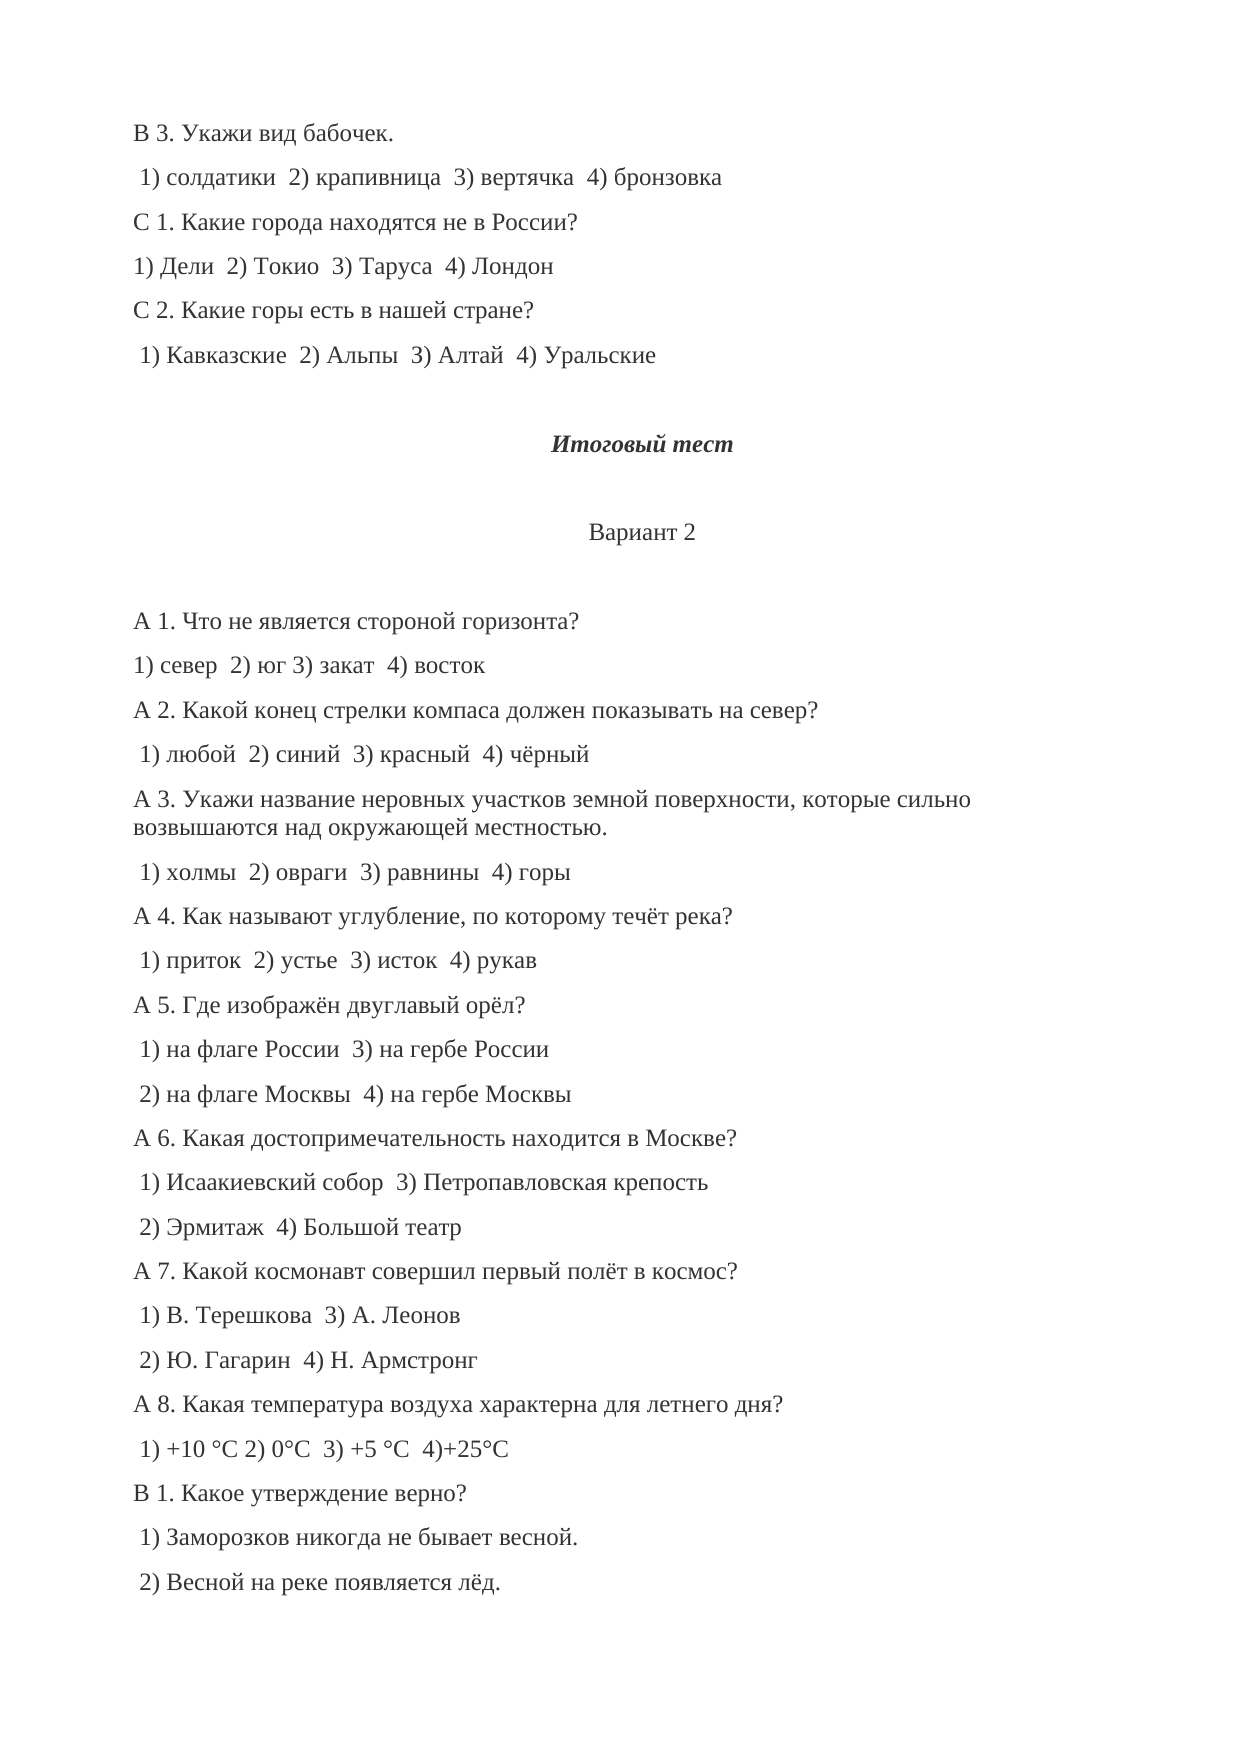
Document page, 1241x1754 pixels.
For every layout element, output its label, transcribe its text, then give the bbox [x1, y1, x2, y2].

text ⁮ 1) Кавказские ⁮ 2) Альпы ⁮ З) Алтай ⁮ 4) Уральские [133, 340, 1152, 369]
text ⁮ 2) Ю. Гагарин ⁮ 4) Н. Армстронг [133, 1345, 1152, 1374]
text ⁮ 1) +10 °С 2) 0°С ⁮ 3) +5 °С ⁮ 4)+25°С [133, 1434, 1152, 1462]
text С 1. Какие города находятся не в России? [133, 207, 1152, 236]
text С 2. Какие горы есть в нашей стране? [133, 296, 1152, 324]
text ⁮ 1) Исаакиевский собор ⁮ 3) Петропавловская крепость [133, 1167, 1152, 1196]
text ⁮ 1) В. Терешкова ⁮ 3) А. Леонов [133, 1301, 1152, 1329]
text А 8. Какая температура воздуха характерна для летнего дня? [133, 1389, 1152, 1418]
text ⁮ 1) на флаге России ⁮ 3) на гербе России [133, 1034, 1152, 1063]
text ⁮ 2) на флаге Москвы ⁮ 4) на гербе Москвы [133, 1079, 1152, 1107]
text В 3. Укажи вид бабочек. [133, 118, 1152, 147]
text А 1. Что не является стороной горизонта? [133, 606, 1152, 635]
text А 6. Какая достопримечательность находится в Москве? [133, 1123, 1152, 1152]
text ⁮ 1) солдатики ⁮ 2) крапивница ⁮ 3) вертячка ⁮ 4) бронзовка [133, 162, 1152, 191]
text Итоговый тест [133, 429, 1152, 457]
text ⁮ 1) Заморозков никогда не бывает весной. [133, 1522, 1152, 1551]
text В 1. Какое утверждение верно? [133, 1478, 1152, 1507]
text ⁮1) север ⁮ 2) юг ⁮3) закат ⁮ 4) восток [133, 651, 1152, 679]
text А 7. Какой космонавт совершил первый полёт в космос? [133, 1256, 1152, 1285]
text ⁮1) Дели ⁮ 2) Токио ⁮ 3) Таруса ⁮ 4) Лондон [133, 251, 1152, 280]
text А 2. Какой конец стрелки компаса должен показывать на север? [133, 695, 1152, 724]
text ⁮ 2) Весной на реке появляется лёд. [133, 1567, 1152, 1596]
text А 3. Укажи название неровных участков земной поверхности, которые сильно возвышаются над окружающей местностью. [133, 784, 1152, 841]
text ⁮ 1) любой ⁮ 2) синий ⁮ 3) красный ⁮ 4) чёрный [133, 739, 1152, 768]
text ⁮ 1) приток ⁮ 2) устье ⁮ 3) исток ⁮ 4) рукав [133, 946, 1152, 974]
text ⁮ 1) холмы ⁮ 2) овраги ⁮ 3) равнины ⁮ 4) горы [133, 857, 1152, 886]
text ⁮ 2) Эрмитаж ⁮ 4) Большой театр [133, 1212, 1152, 1241]
text А 4. Как называют углубление, по которому течёт река? [133, 901, 1152, 930]
text А 5. Где изображён двуглавый орёл? [133, 990, 1152, 1019]
text Вариант 2 [133, 517, 1152, 546]
